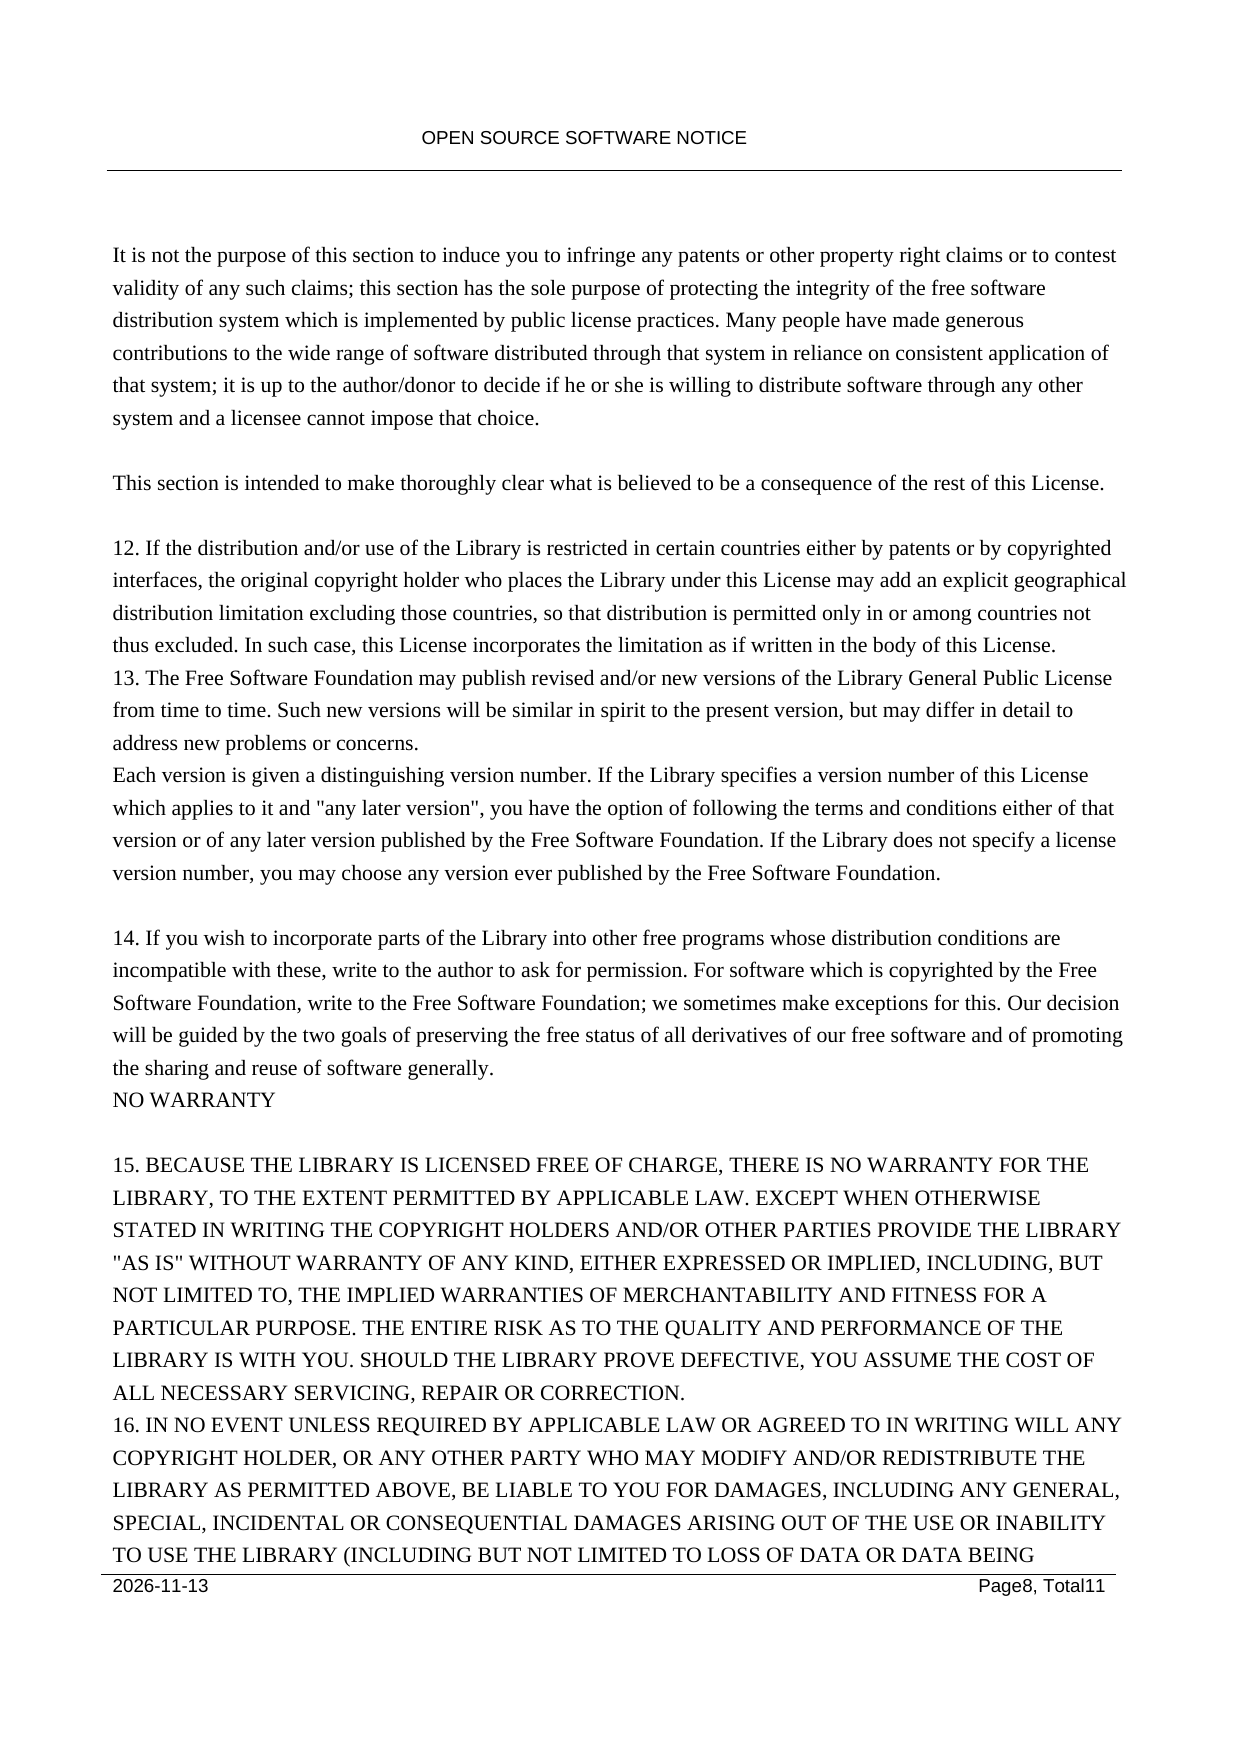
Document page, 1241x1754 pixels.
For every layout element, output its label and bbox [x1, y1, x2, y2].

text [112, 206, 1128, 1571]
